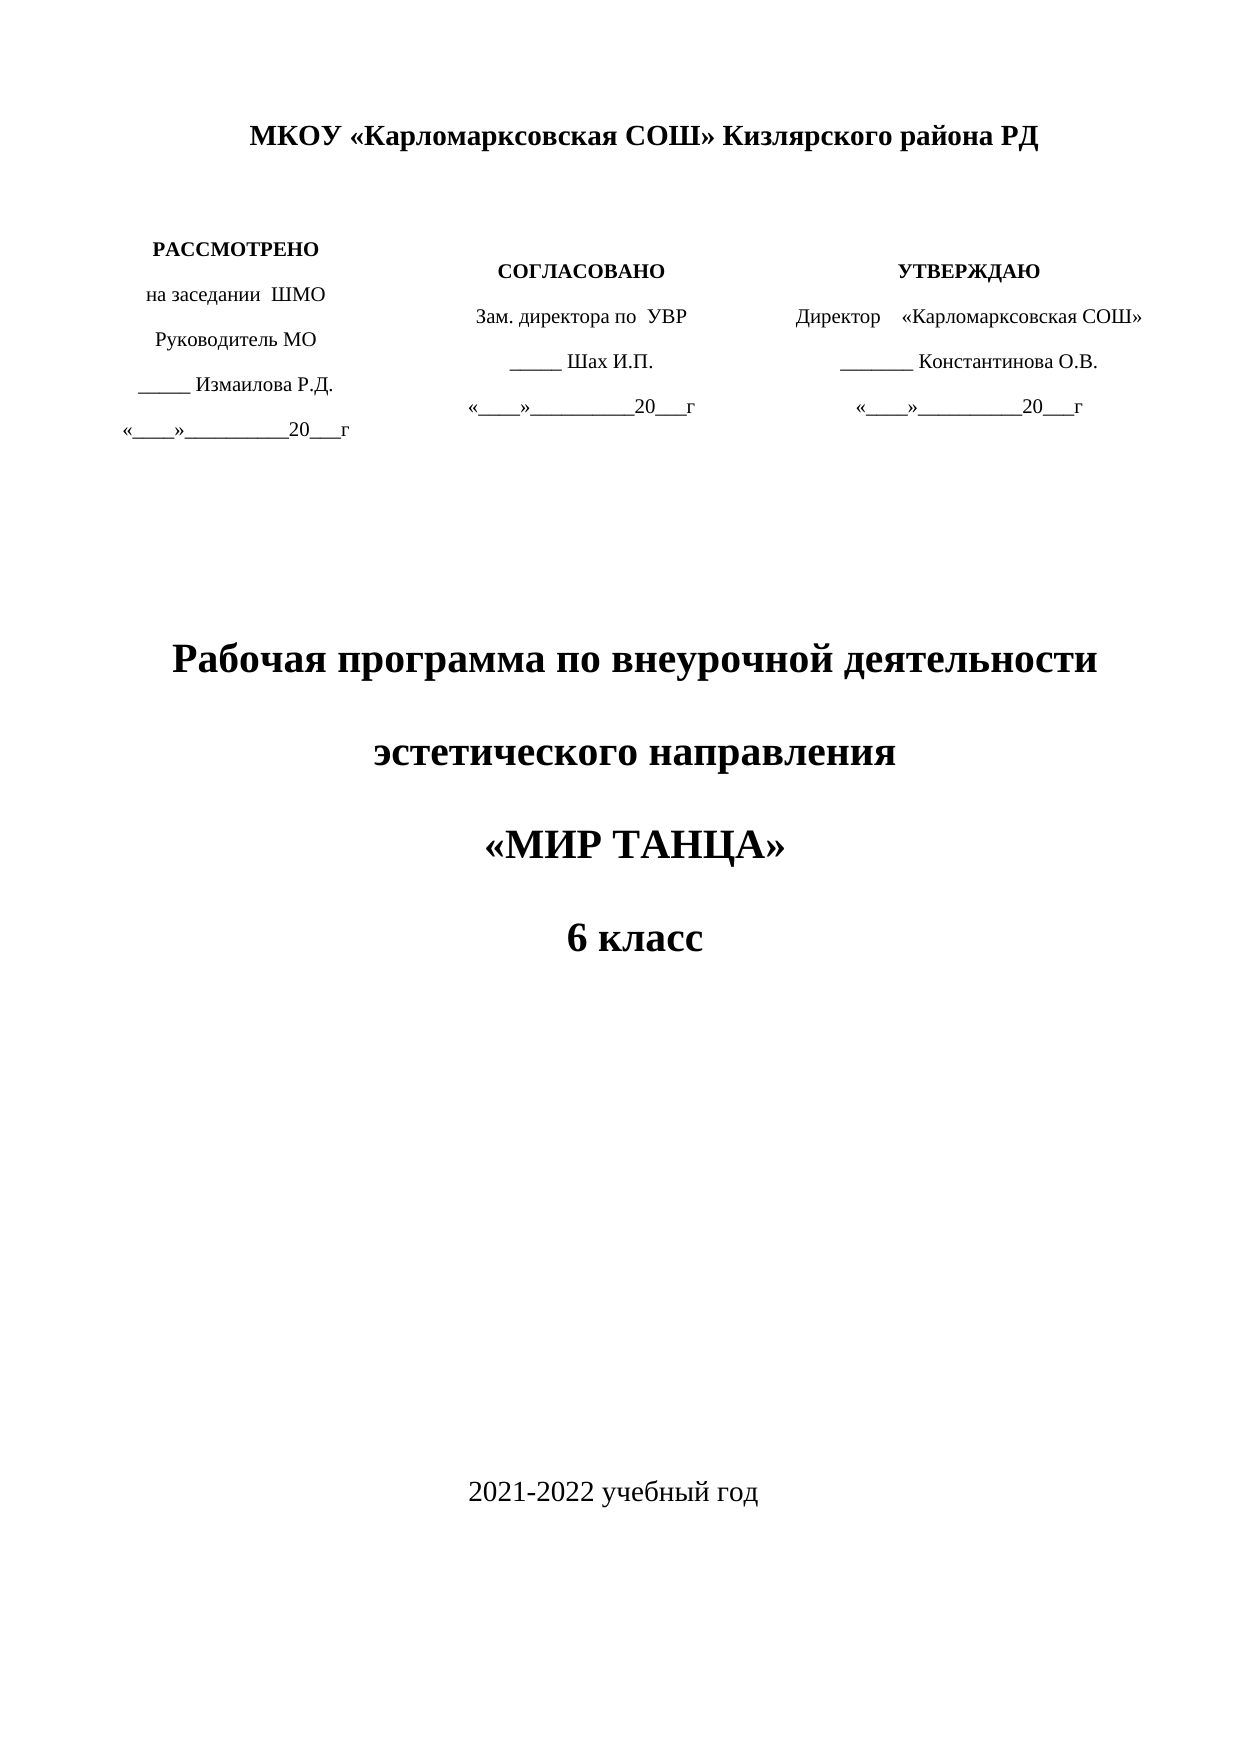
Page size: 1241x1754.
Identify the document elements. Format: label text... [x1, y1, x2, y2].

text «МИР ТАНЦА» [118, 819, 1152, 867]
text 6 класс [118, 912, 1152, 960]
text Рабочая программа по внеурочной деятельности [118, 634, 1152, 682]
table_header СОГЛАСОВАНО Зам. директора по УВР _____ Шах И.П. «____»__________20___г [398, 237, 764, 461]
text эстетического направления [118, 727, 1152, 774]
text 2021-2022 учебный год [118, 1474, 1152, 1508]
text МКОУ «Карломарксовская СОШ» Кизлярского района РД [118, 118, 1152, 152]
table_header УТВЕРЖДАЮ Директор «Карломарксовская СОШ» _______ Константинова О.В. «____»__________20___г [764, 237, 1173, 461]
table_header РАССМОТРЕНО на заседании ШМО Руководитель МО _____ Измаилова Р.Д. «____»__________20___г [73, 237, 398, 461]
